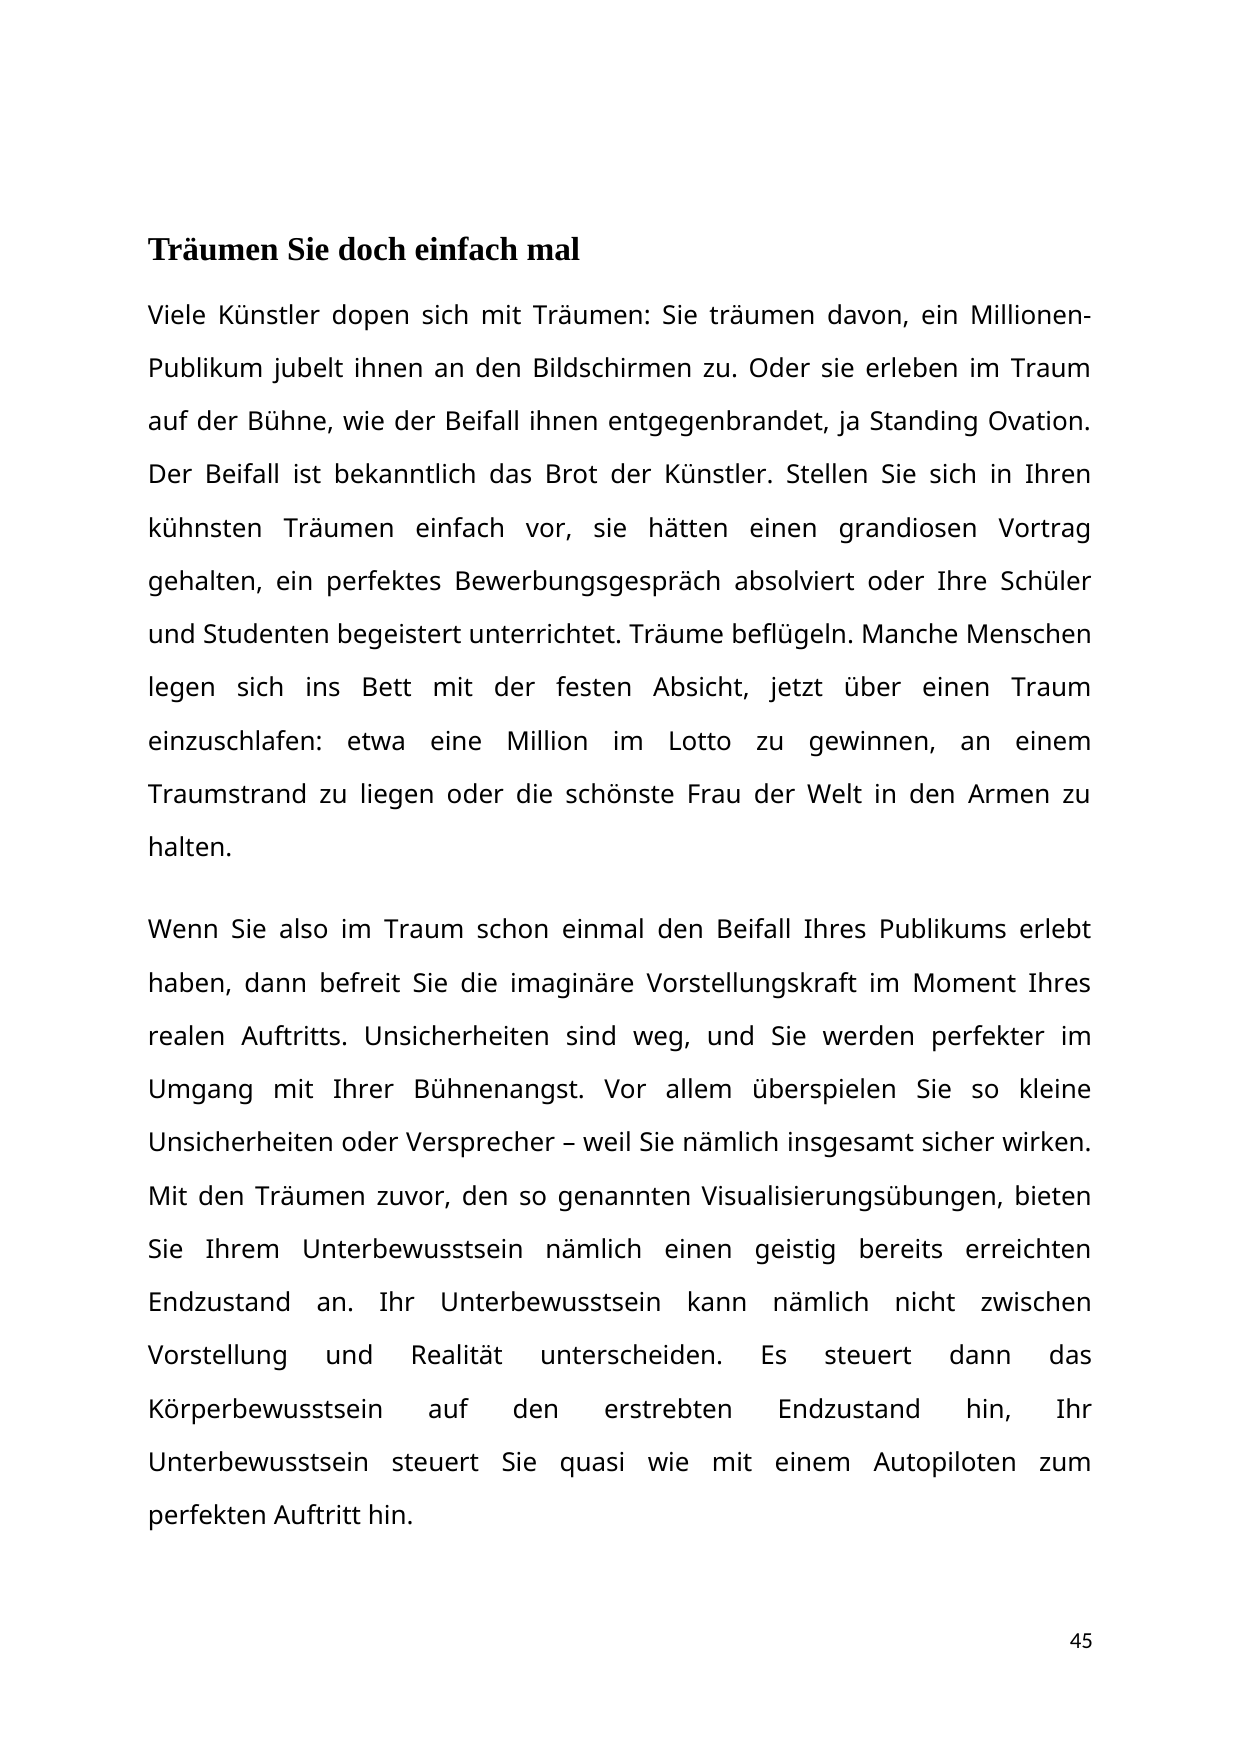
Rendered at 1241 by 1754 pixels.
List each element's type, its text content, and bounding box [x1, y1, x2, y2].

text Wenn Sie also im Traum schon einmal den Beifall Ihres Publikums erlebt haben, dann befreit Sie die imaginäre Vorstellungskraft im Moment Ihres realen Auftritts. Unsicherheiten sind weg, und Sie werden perfekter im Umgang mit Ihrer Bühnenangst. Vor allem überspielen Sie so kleine Unsicherheiten oder Versprecher – weil Sie nämlich insgesamt sicher wirken. Mit den Träumen zuvor, den so genannten Visualisierungsübungen, bieten Sie Ihrem Unterbewusstsein nämlich einen geistig bereits erreichten Endzustand an. Ihr Unterbewusstsein kann nämlich nicht zwischen Vorstellung und Realität unterscheiden. Es steuert dann das Körperbewusstsein auf den erstrebten Endzustand hin, Ihr Unterbewusstsein steuert Sie quasi wie mit einem Autopiloten zum perfekten Auftritt hin. [148, 911, 1093, 1532]
text Viele Künstler dopen sich mit Träumen: Sie träumen davon, ein Millionen-Publikum jubelt ihnen an den Bildschirmen zu. Oder sie erleben im Traum auf der Bühne, wie der Beifall ihnen entgegenbrandet, ja Standing Ovation. Der Beifall ist bekanntlich das Brot der Künstler. Stellen Sie sich in Ihren kühnsten Träumen einfach vor, sie hätten einen grandiosen Vortrag gehalten, ein perfektes Bewerbungsgespräch absolviert oder Ihre Schüler und Studenten begeistert unterrichtet. Träume beflügeln. Manche Menschen legen sich ins Bett mit der festen Absicht, jetzt über einen Traum einzuschlafen: etwa eine Million im Lotto zu gewinnen, an einem Traumstrand zu liegen oder die schönste Frau der Welt in den Armen zu halten. [148, 296, 1093, 864]
subtitle Träumen Sie doch einfach mal [148, 229, 1093, 267]
